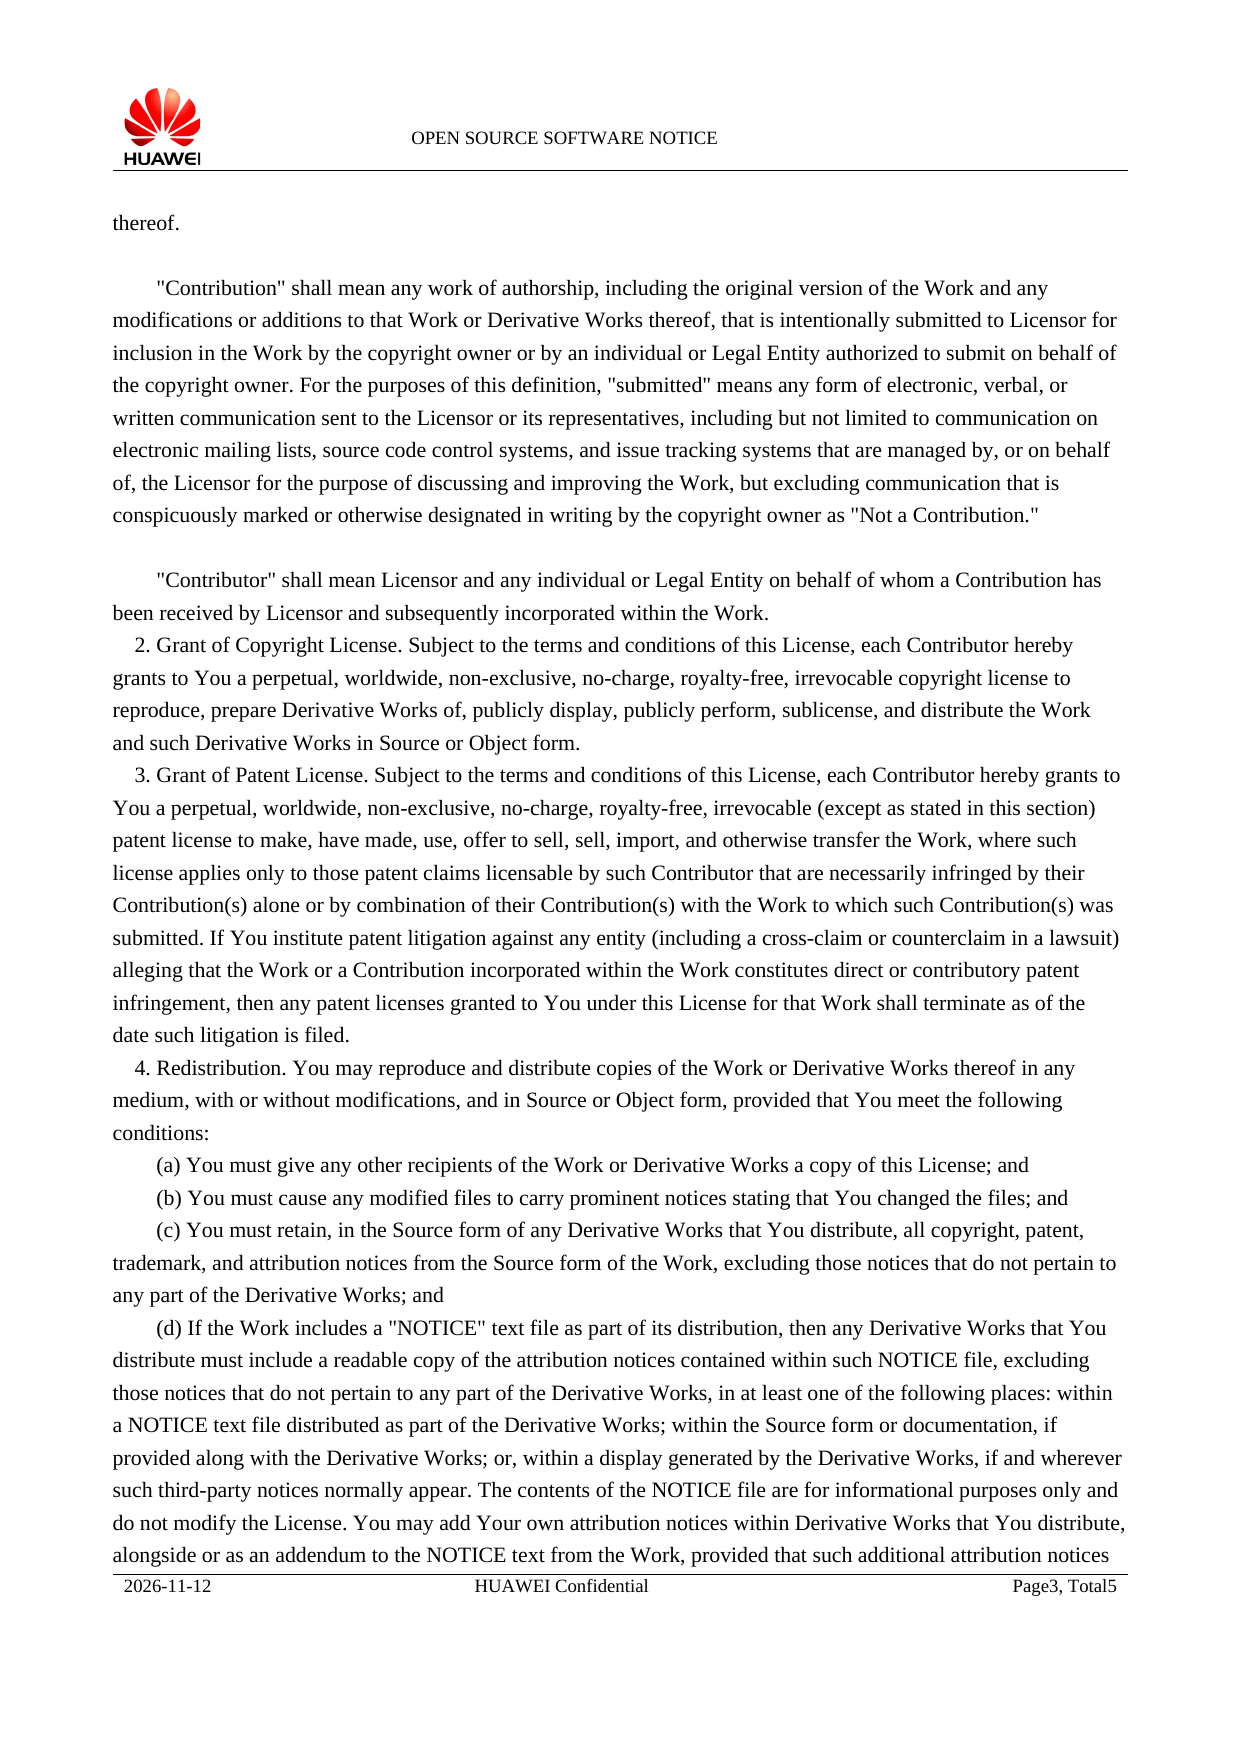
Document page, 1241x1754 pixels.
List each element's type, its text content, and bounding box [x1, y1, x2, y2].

text (b) You must cause any modified files to carry prominent notices stating that You changed the files; and [112, 1181, 1128, 1214]
text "Contributor" shall mean Licensor and any individual or Legal Entity on behalf of whom a Contribution has been received by Licensor and subsequently incorporated within the Work. [112, 564, 1128, 629]
text (a) You must give any other recipients of the Work or Derivative Works a copy of this License; and [112, 1149, 1128, 1181]
text "Contribution" shall mean any work of authorship, including the original version of the Work and any modifications or additions to that Work or Derivative Works thereof, that is intentionally submitted to Licensor for inclusion in the Work by the copyright owner or by an individual or Legal Entity authorized to submit on behalf of the copyright owner. For the purposes of this definition, "submitted" means any form of electronic, verbal, or written communication sent to the Licensor or its representatives, including but not limited to communication on electronic mailing lists, source code control systems, and issue tracking systems that are managed by, or on behalf of, the Licensor for the purpose of discussing and improving the Work, but excluding communication that is conspicuously marked or otherwise designated in writing by the copyright owner as "Not a Contribution." [112, 271, 1128, 531]
picture [124, 88, 201, 165]
text 2. Grant of Copyright License. Subject to the terms and conditions of this License, each Contributor hereby grants to You a perpetual, worldwide, non-exclusive, no-charge, royalty-free, irrevocable copyright license to reproduce, prepare Derivative Works of, publicly display, publicly perform, sublicense, and distribute the Work and such Derivative Works in Source or Object form. [112, 629, 1128, 759]
text (c) You must retain, in the Source form of any Derivative Works that You distribute, all copyright, patent, trademark, and attribution notices from the Source form of the Work, excluding those notices that do not pertain to any part of the Derivative Works; and [112, 1214, 1128, 1311]
text 4. Redistribution. You may reproduce and distribute copies of the Work or Derivative Works thereof in any medium, with or without modifications, and in Source or Object form, provided that You meet the following conditions: [112, 1051, 1128, 1149]
text 3. Grant of Patent License. Subject to the terms and conditions of this License, each Contributor hereby grants to You a perpetual, worldwide, non-exclusive, no-charge, royalty-free, irrevocable (except as stated in this section) patent license to make, have made, use, offer to sell, sell, import, and otherwise transfer the Work, where such license applies only to those patent claims licensable by such Contributor that are necessarily infringed by their Contribution(s) alone or by combination of their Contribution(s) with the Work to which such Contribution(s) was submitted. If You institute patent litigation against any entity (including a cross-claim or counterclaim in a lawsuit) alleging that the Work or a Contribution incorporated within the Work constitutes direct or contributory patent infringement, then any patent licenses granted to You under this License for that Work shall terminate as of the date such litigation is filed. [112, 759, 1128, 1051]
